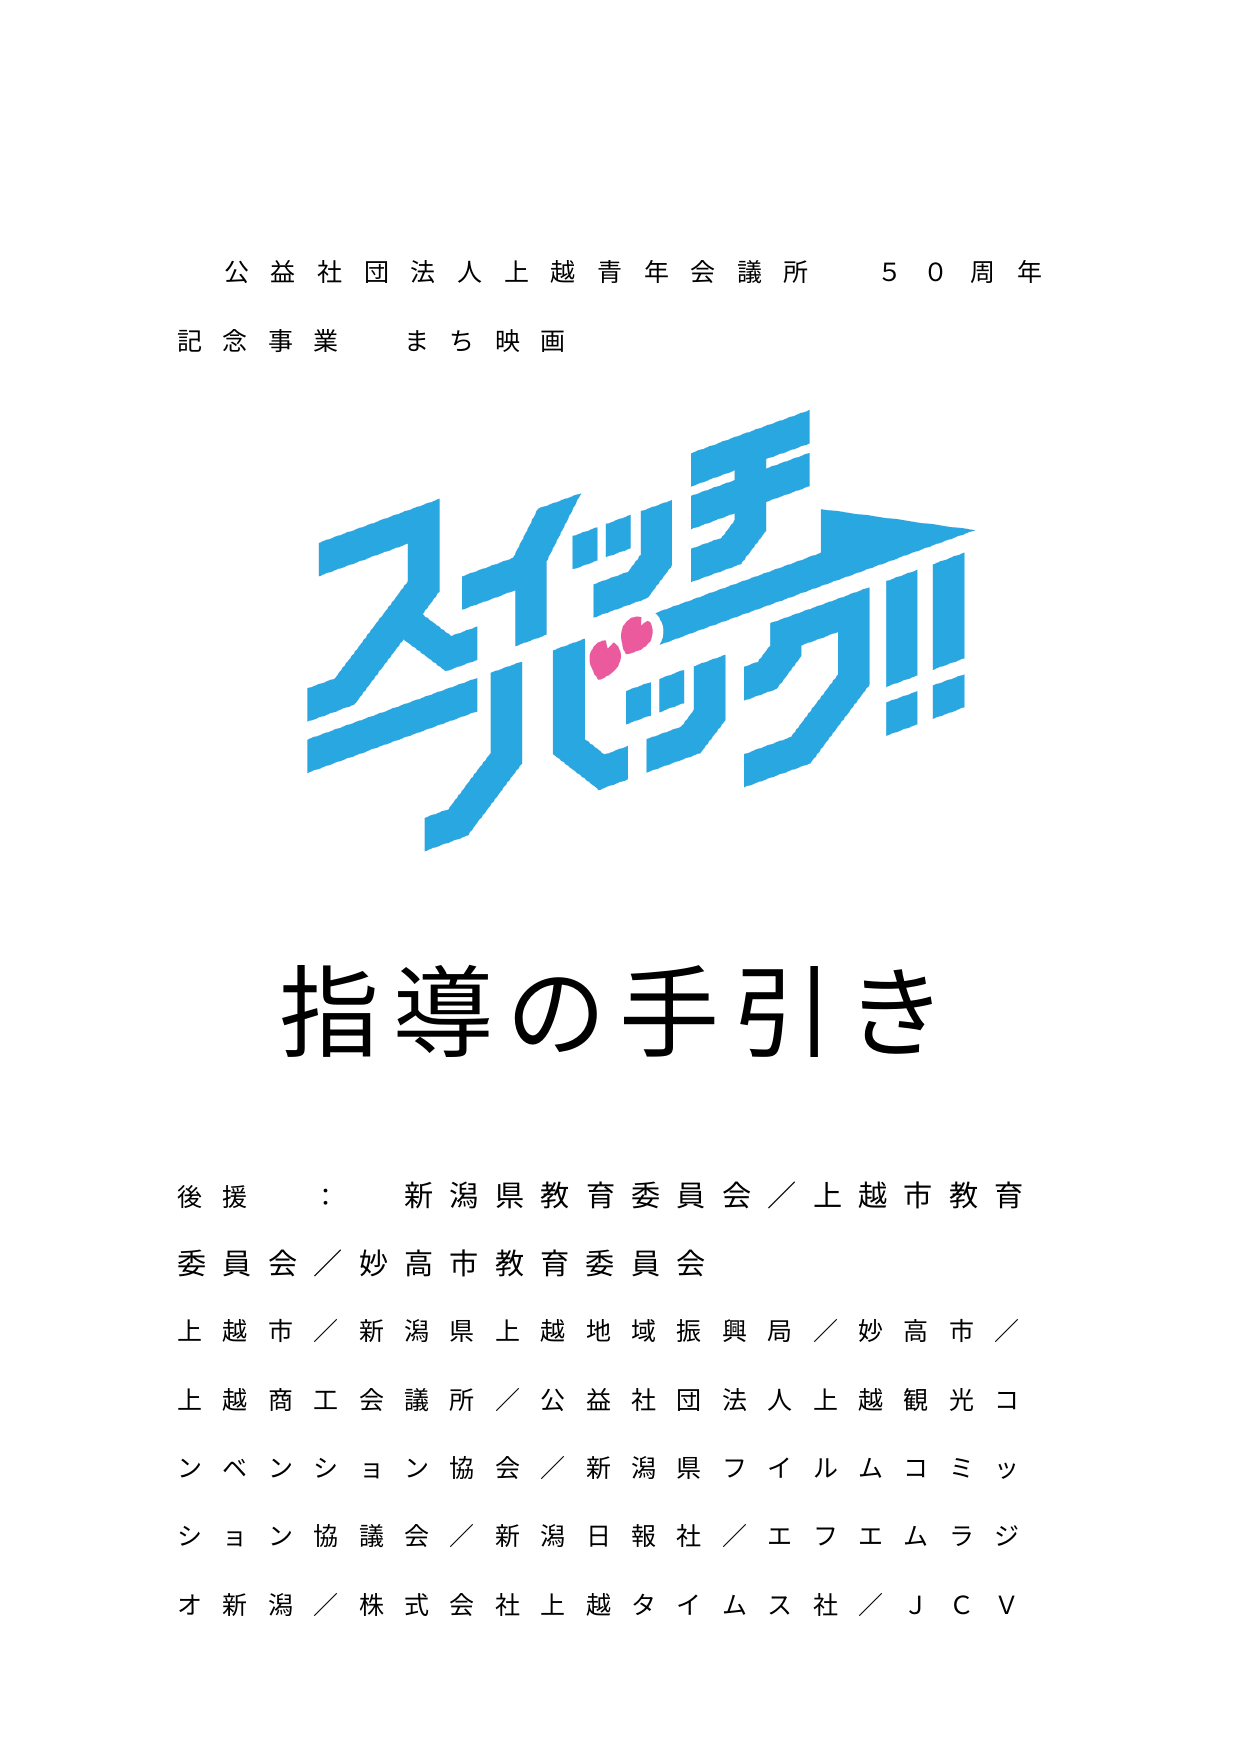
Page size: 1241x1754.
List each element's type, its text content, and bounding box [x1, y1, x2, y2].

text 指導の手引き [177, 920, 1063, 1091]
picture [280, 404, 981, 864]
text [177, 1296, 1063, 1637]
text 公益社団法人上越青年会議所 ５０周年記念事業 まち映画 [177, 237, 1063, 373]
text 後援 ： 新潟県教育委員会／上越市教育委員会／妙高市教育委員会 [177, 1159, 1063, 1296]
